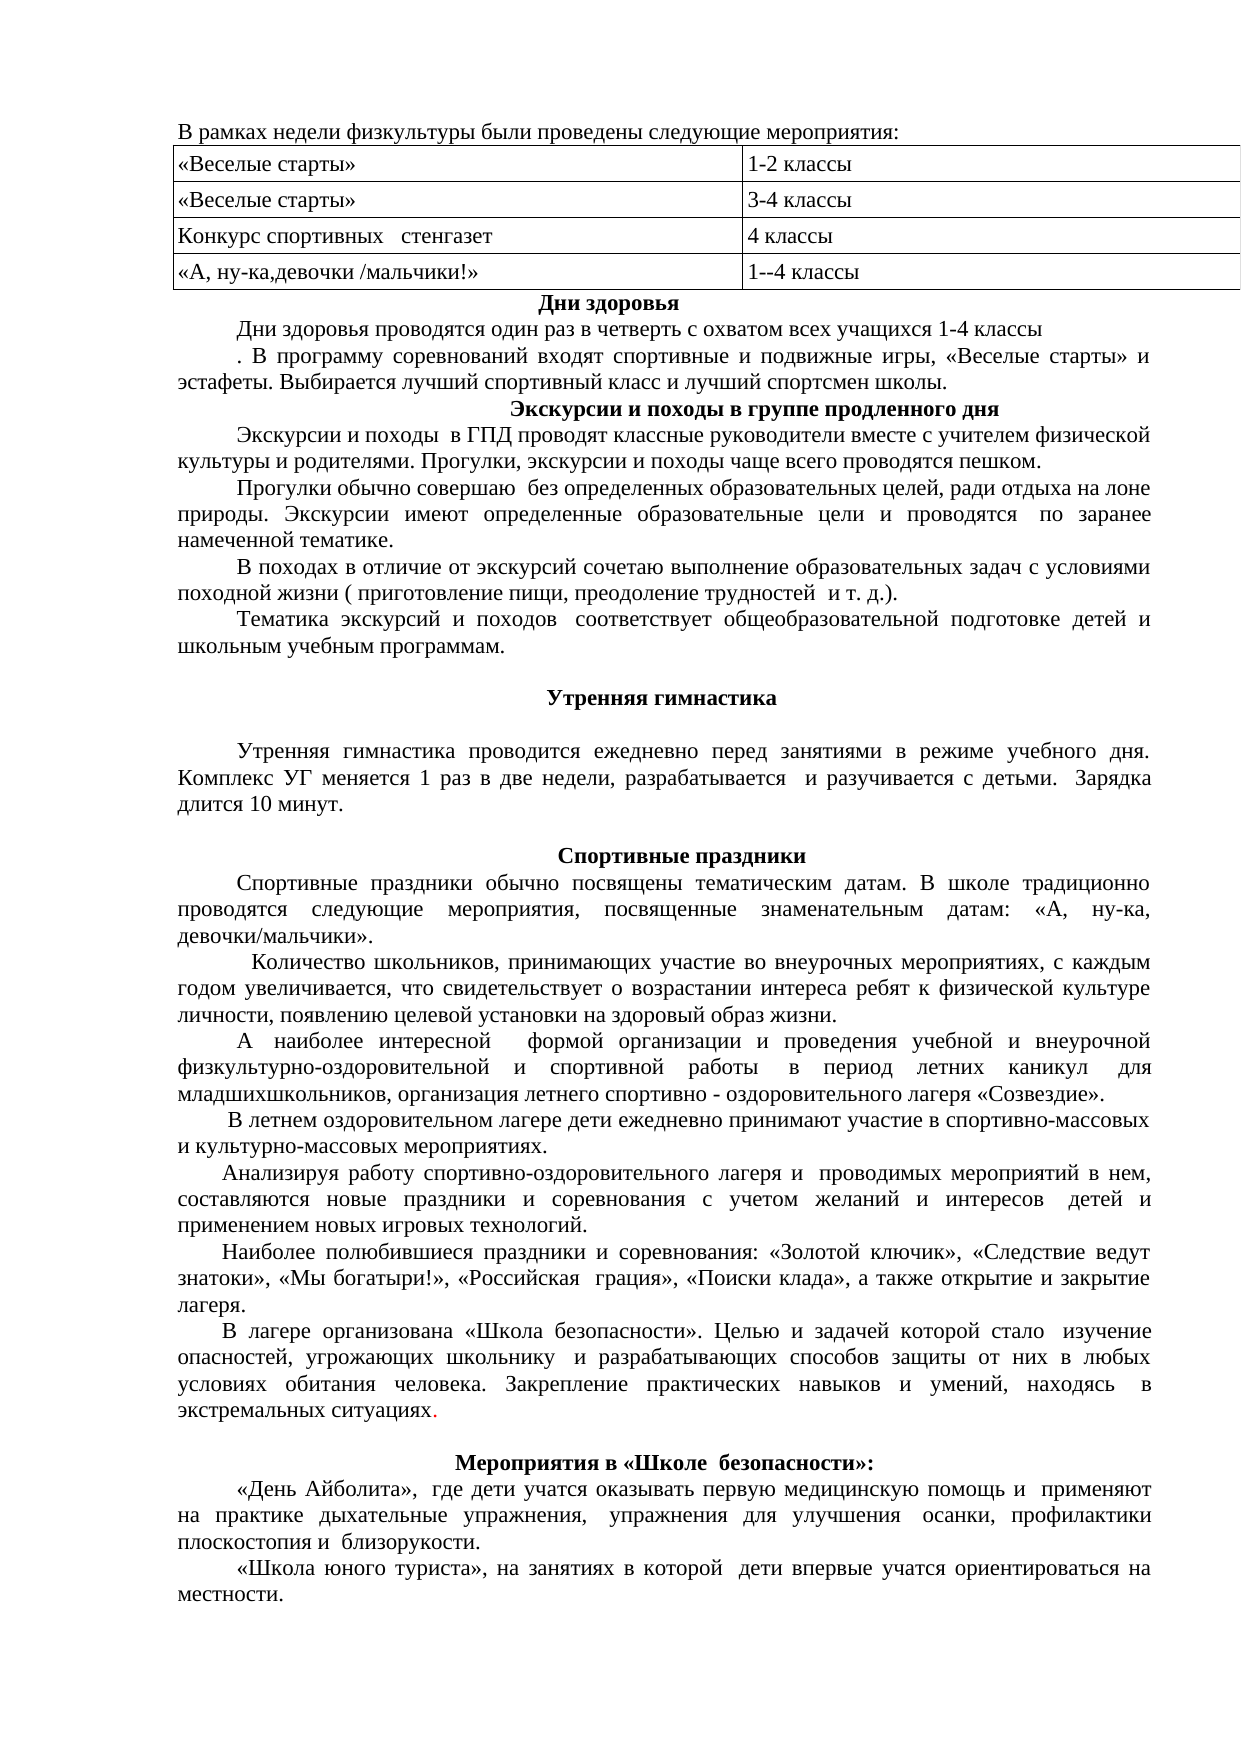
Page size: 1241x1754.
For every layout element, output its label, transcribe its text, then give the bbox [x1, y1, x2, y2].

table_cell 4 классы [743, 218, 1240, 253]
text А наиболее интересной формой организации и проведения учебной и внеурочной физкультурно-оздоровительной и спортивной работы в период летних каникул для младшихшкольников, организация летнего спортивно - оздоровительного лагеря «Созвездие». [177, 1027, 1152, 1106]
text В летнем оздоровительном лагере дети ежедневно принимают участие в спортивно-массовых и культурно-массовых мероприятиях. [177, 1106, 1152, 1159]
text В рамках недели физкультуры были проведены следующие мероприятия: [177, 118, 1152, 144]
table_header «Веселые старты» [174, 146, 742, 181]
text «Школа юного туриста», на занятиях в которой дети впервые учатся ориентироваться на местности. [177, 1554, 1152, 1607]
text Утренняя гимнастика проводится ежедневно перед занятиями в режиме учебного дня. Комплекс УГ меняется 1 раз в две недели, разрабатывается и разучивается с детьми. Зарядка длится 10 минут. [177, 737, 1152, 816]
table_cell Конкурс спортивных стенгазет [174, 218, 742, 253]
table_cell «А, ну-ка,девочки /мальчики!» [174, 254, 742, 289]
text . В программу соревнований входят спортивные и подвижные игры, «Веселые старты» и эстафеты. Выбирается лучший спортивный класс и лучший спортсмен школы. [177, 342, 1152, 394]
text Дни здоровья проводятся один раз в четверть с охватом всех учащихся 1-4 классы [177, 316, 1152, 342]
table_cell «Веселые старты» [174, 182, 742, 217]
text Экскурсии и походы в ГПД проводят классные руководители вместе с учителем физической культуры и родителями. Прогулки, экскурсии и походы чаще всего проводятся пешком. [177, 421, 1152, 474]
text Утренняя гимнастика [177, 684, 1152, 711]
text В лагере организована «Школа безопасности». Целью и задачей которой стало изучение опасностей, угрожающих школьнику и разрабатывающих способов защиты от них в любых условиях обитания человека. Закрепление практических навыков и умений, находясь в экстремальных ситуациях. [177, 1317, 1152, 1422]
text «День Айболита», где дети учатся оказывать первую медицинскую помощь и применяют на практике дыхательные упражнения, упражнения для улучшения осанки, профилактики плоскостопия и близорукости. [177, 1475, 1152, 1554]
table_header 1-2 классы [743, 146, 1240, 181]
text Анализируя работу спортивно-оздоровительного лагеря и проводимых мероприятий в нем, составляются новые праздники и соревнования с учетом желаний и интересов детей и применением новых игровых технологий. [177, 1159, 1152, 1238]
text Тематика экскурсий и походов соответствует общеобразовательной подготовке детей и школьным учебным программам. [177, 605, 1152, 658]
text Спортивные праздники обычно посвящены тематическим датам. В школе традиционно проводятся следующие мероприятия, посвященные знаменательным датам: «А, ну-ка, девочки/мальчики». [177, 869, 1152, 948]
text Наиболее полюбившиеся праздники и соревнования: «Золотой ключик», «Следствие ведут знатоки», «Мы богатыри!», «Российская грация», «Поиски клада», а также открытие и закрытие лагеря. [177, 1238, 1152, 1317]
text Прогулки обычно совершаю без определенных образовательных целей, ради отдыха на лоне природы. Экскурсии имеют определенные образовательные цели и проводятся по заранее намеченной тематике. [177, 474, 1152, 553]
table_cell 1--4 классы [743, 254, 1240, 289]
text В походах в отличие от экскурсий сочетаю выполнение образовательных задач с условиями походной жизни ( приготовление пищи, преодоление трудностей и т. д.). [177, 553, 1152, 605]
text Количество школьников, принимающих участие во внеурочных мероприятиях, с каждым годом увеличивается, что свидетельствует о возрастании интереса ребят к физической культуре личности, появлению целевой установки на здоровый образ жизни. [177, 948, 1152, 1027]
text Экскурсии и походы в группе продленного дня [177, 394, 1152, 421]
table_cell 3-4 классы [743, 182, 1240, 217]
text Дни здоровья [177, 290, 1152, 316]
text Мероприятия в «Школе безопасности»: [177, 1449, 1152, 1475]
text Спортивные праздники [177, 843, 1152, 869]
